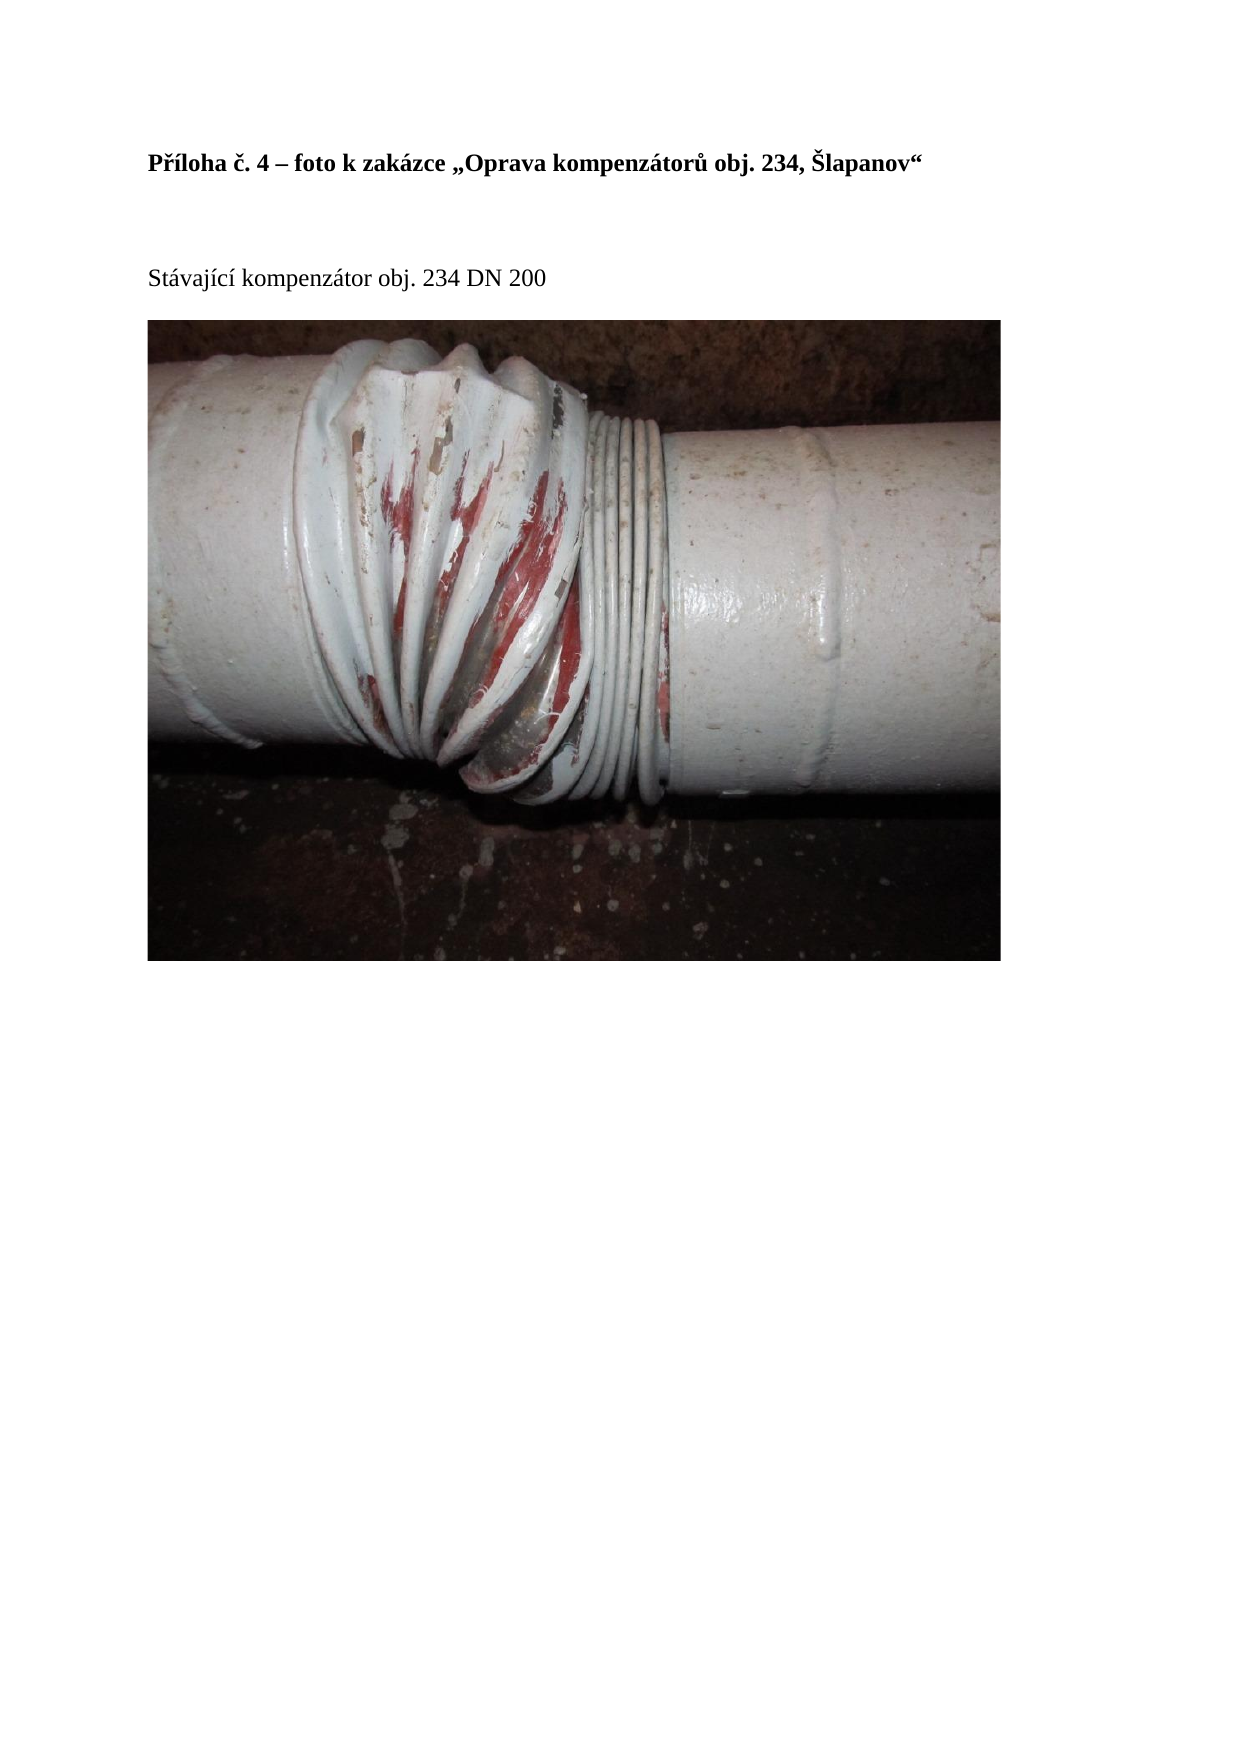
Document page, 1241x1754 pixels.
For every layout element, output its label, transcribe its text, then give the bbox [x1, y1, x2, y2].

text Stávající kompenzátor obj. 234 DN 200 [148, 263, 1093, 291]
text Příloha č. 4 – foto k zakázce „Oprava kompenzátorů obj. 234, Šlapanov“ [148, 148, 1093, 176]
picture [147, 320, 1001, 961]
